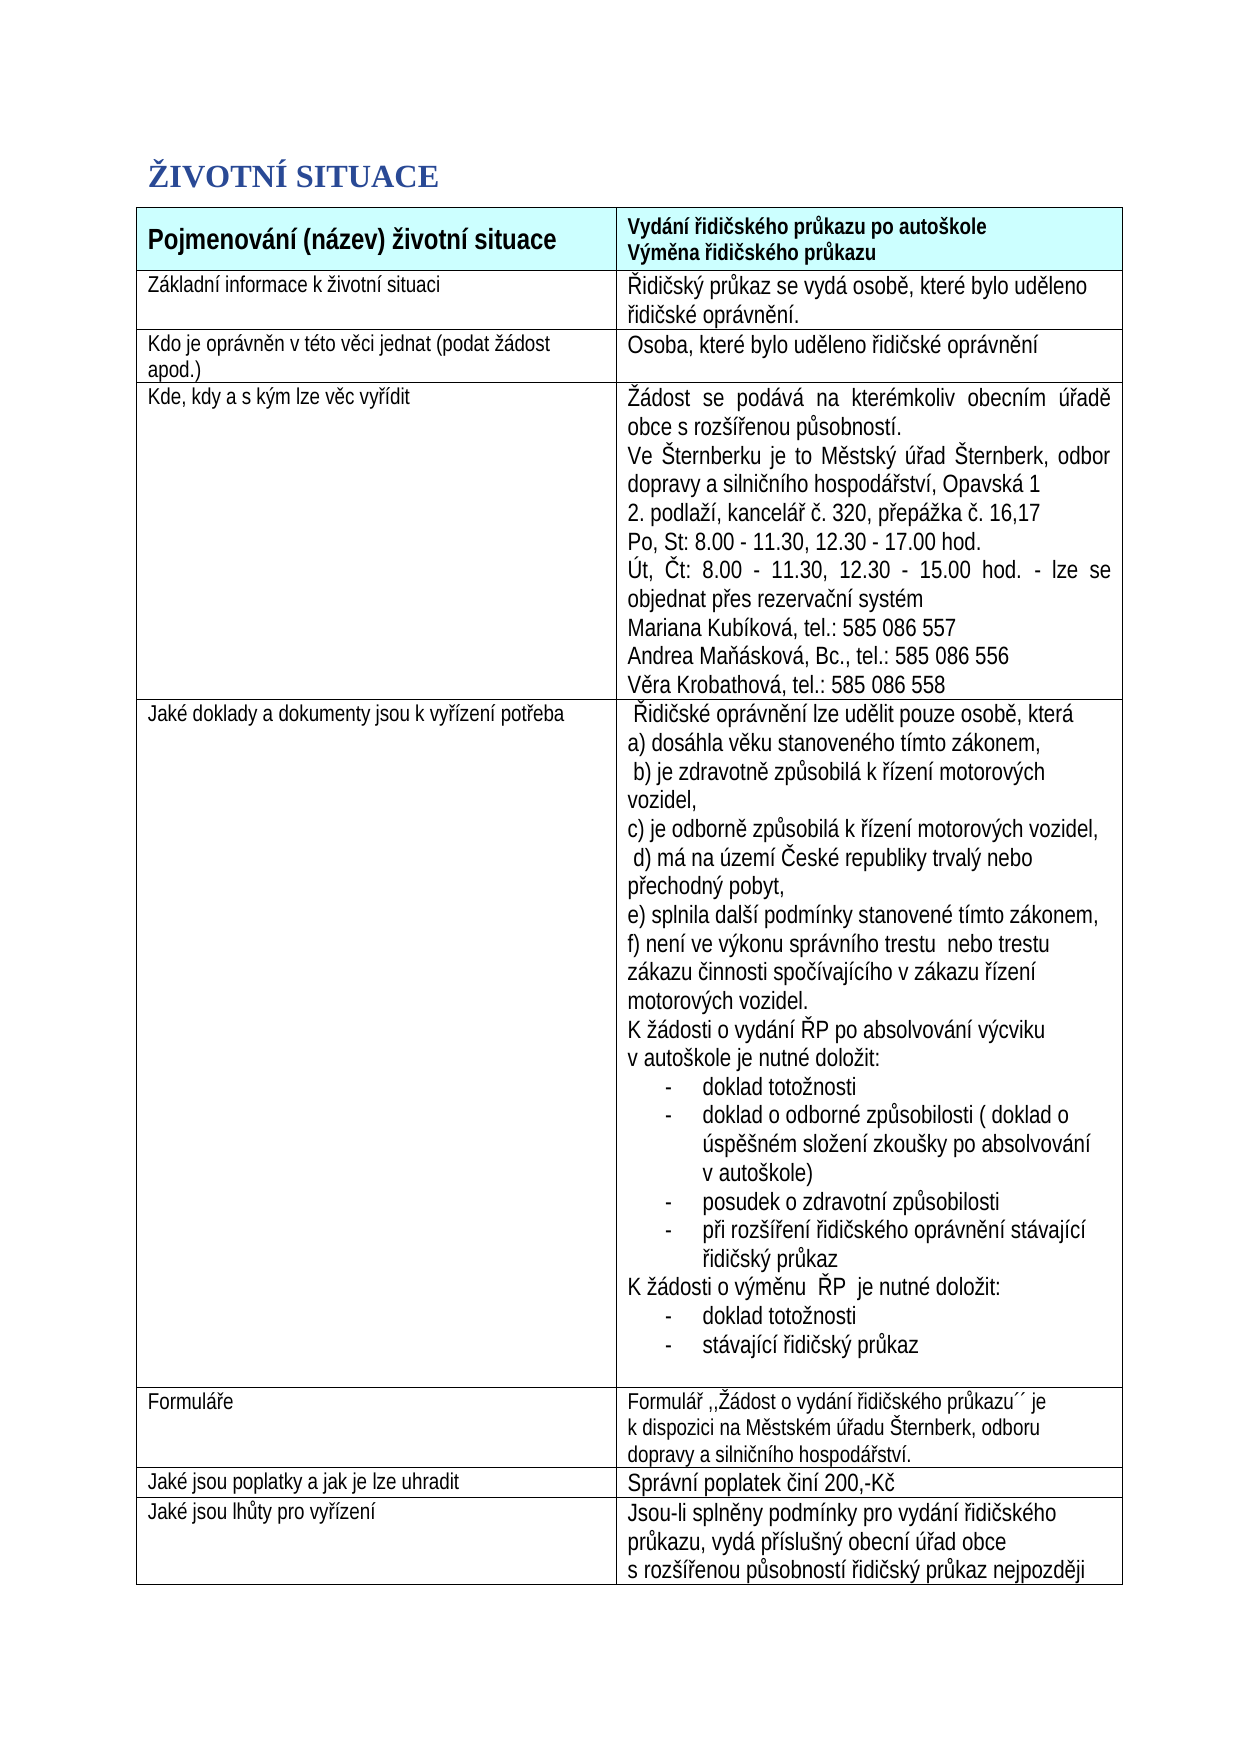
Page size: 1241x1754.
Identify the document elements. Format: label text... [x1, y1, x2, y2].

table_cell Jaké jsou poplatky a jak je lze uhradit [137, 1468, 616, 1497]
subtitle ŽIVOTNÍ SITUACE [148, 158, 1093, 195]
table_cell Formuláře [137, 1388, 616, 1467]
table_cell Kdo je oprávněn v této věci jednat (podat žádost apod.) [137, 330, 616, 382]
table_cell Řidičský průkaz se vydá osobě, které bylo uděleno řidičské oprávnění. [617, 271, 1122, 328]
table_cell Kde, kdy a s kým lze věc vyřídit [137, 383, 616, 698]
table_cell Jaké doklady a dokumenty jsou k vyřízení potřeba [137, 700, 616, 1387]
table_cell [617, 1498, 1122, 1584]
table_cell Formulář ,,Žádost o vydání řidičského průkazu´´ je k dispozici na Městském úřadu Šternberk, odboru dopravy a silničního hospodářství. [617, 1388, 1122, 1467]
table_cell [137, 1498, 616, 1584]
table_header Pojmenování (název) životní situace [137, 208, 616, 270]
table_cell Žádost se podává na kterémkoliv obecním úřadě obce s rozšířenou působností. Ve Šternberku je to Městský úřad Šternberk, odbor dopravy a silničního hospodářství, Opavská 1 2. podlaží, kancelář č. 320, přepážka č. 16,17 Po, St: 8.00 - 11.30, 12.30 - 17.00 hod. Út, Čt: 8.00 - 11.30, 12.30 - 15.00 hod. - lze se objednat přes rezervační systém Mariana Kubíková, tel.: 585 086 557 Andrea Maňásková, Bc., tel.: 585 086 556 Věra Krobathová, tel.: 585 086 558 [617, 383, 1122, 698]
table_cell Řidičské oprávnění lze udělit pouze osobě, která a) dosáhla věku stanoveného tímto zákonem, b) je zdravotně způsobilá k řízení motorových vozidel, c) je odborně způsobilá k řízení motorových vozidel, d) má na území České republiky trvalý nebo přechodný pobyt, e) splnila další podmínky stanovené tímto zákonem, f) není ve výkonu správního trestu nebo trestu zákazu činnosti spočívajícího v zákazu řízení motorových vozidel. K žádosti o vydání ŘP po absolvování výcviku v autoškole je nutné doložit: doklad totožnosti doklad o odborné způsobilosti ( doklad o úspěšném složení zkoušky po absolvování v autoškole) posudek o zdravotní způsobilosti při rozšíření řidičského oprávnění stávající řidičský průkaz K žádosti o výměnu ŘP je nutné doložit: doklad totožnosti stávající řidičský průkaz [617, 700, 1122, 1387]
table_cell Základní informace k životní situaci [137, 271, 616, 328]
table_cell Správní poplatek činí 200,-Kč [617, 1468, 1122, 1497]
table_cell Osoba, které bylo uděleno řidičské oprávnění [617, 330, 1122, 382]
table_header Vydání řidičského průkazu po autoškole Výměna řidičského průkazu [617, 208, 1122, 270]
